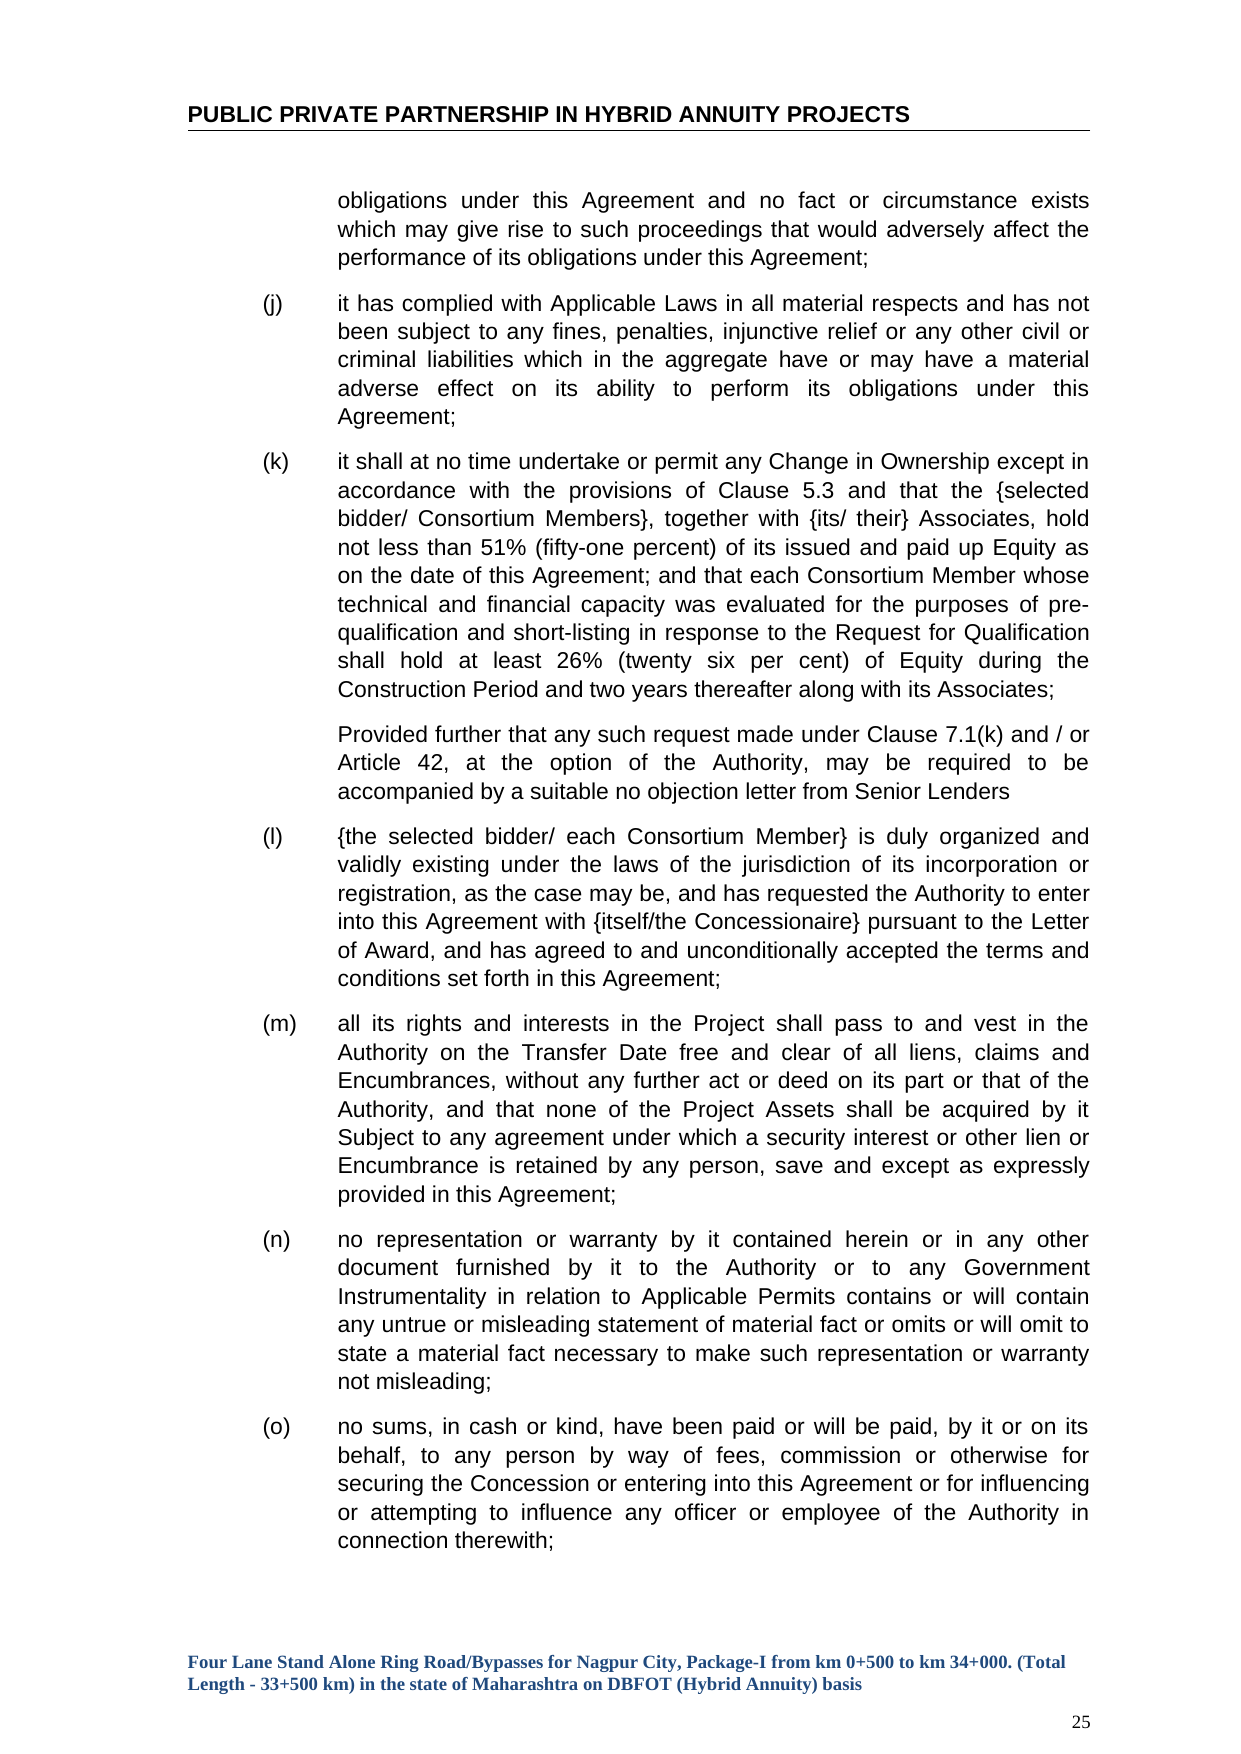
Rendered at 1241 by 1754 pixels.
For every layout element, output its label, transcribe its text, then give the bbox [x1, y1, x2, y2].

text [262, 187, 1090, 271]
text (k) it shall at no time undertake or permit any Change in Ownership except in accordance with the provisions of Clause 5.3 and that the {selected bidder/ Consortium Members}, together with {its/ their} Associates, hold not less than 51% (fifty-one percent) of its issued and paid up Equity as on the date of this Agreement; and that each Consortium Member whose technical and financial capacity was evaluated for the purposes of pre-qualification and short-listing in response to the Request for Qualification shall hold at least 26% (twenty six per cent) of Equity during the Construction Period and two years thereafter along with its Associates; [262, 448, 1090, 702]
text (o) no sums, in cash or kind, have been paid or will be paid, by it or on its behalf, to any person by way of fees, commission or otherwise for securing the Concession or entering into this Agreement or for influencing or attempting to influence any officer or employee of the Authority in connection therewith; [262, 1413, 1090, 1553]
text (n) no representation or warranty by it contained herein or in any other document furnished by it to the Authority or to any Government Instrumentality in relation to Applicable Permits contains or will contain any untrue or misleading statement of material fact or omits or will omit to state a material fact necessary to make such representation or warranty not misleading; [262, 1226, 1090, 1394]
text (j) it has complied with Applicable Laws in all material respects and has not been subject to any fines, penalties, injunctive relief or any other civil or criminal liabilities which in the aggregate have or may have a material adverse effect on its ability to perform its obligations under this Agreement; [262, 289, 1090, 429]
text (l) {the selected bidder/ each Consortium Member} is duly organized and validly existing under the laws of the jurisdiction of its incorporation or registration, as the case may be, and has requested the Authority to enter into this Agreement with {itself/the Concessionaire} pursuant to the Letter of Award, and has agreed to and unconditionally accepted the terms and conditions set forth in this Agreement; [262, 823, 1090, 991]
text Provided further that any such request made under Clause 7.1(k) and / or Article 42, at the option of the Authority, may be required to be accompanied by a suitable no objection letter from Senior Lenders [337, 721, 1090, 804]
text (m) all its rights and interests in the Project shall pass to and vest in the Authority on the Transfer Date free and clear of all liens, claims and Encumbrances, without any further act or deed on its part or that of the Authority, and that none of the Project Assets shall be acquired by it Subject to any agreement under which a security interest or other lien or Encumbrance is retained by any person, save and except as expressly provided in this Agreement; [262, 1010, 1090, 1207]
